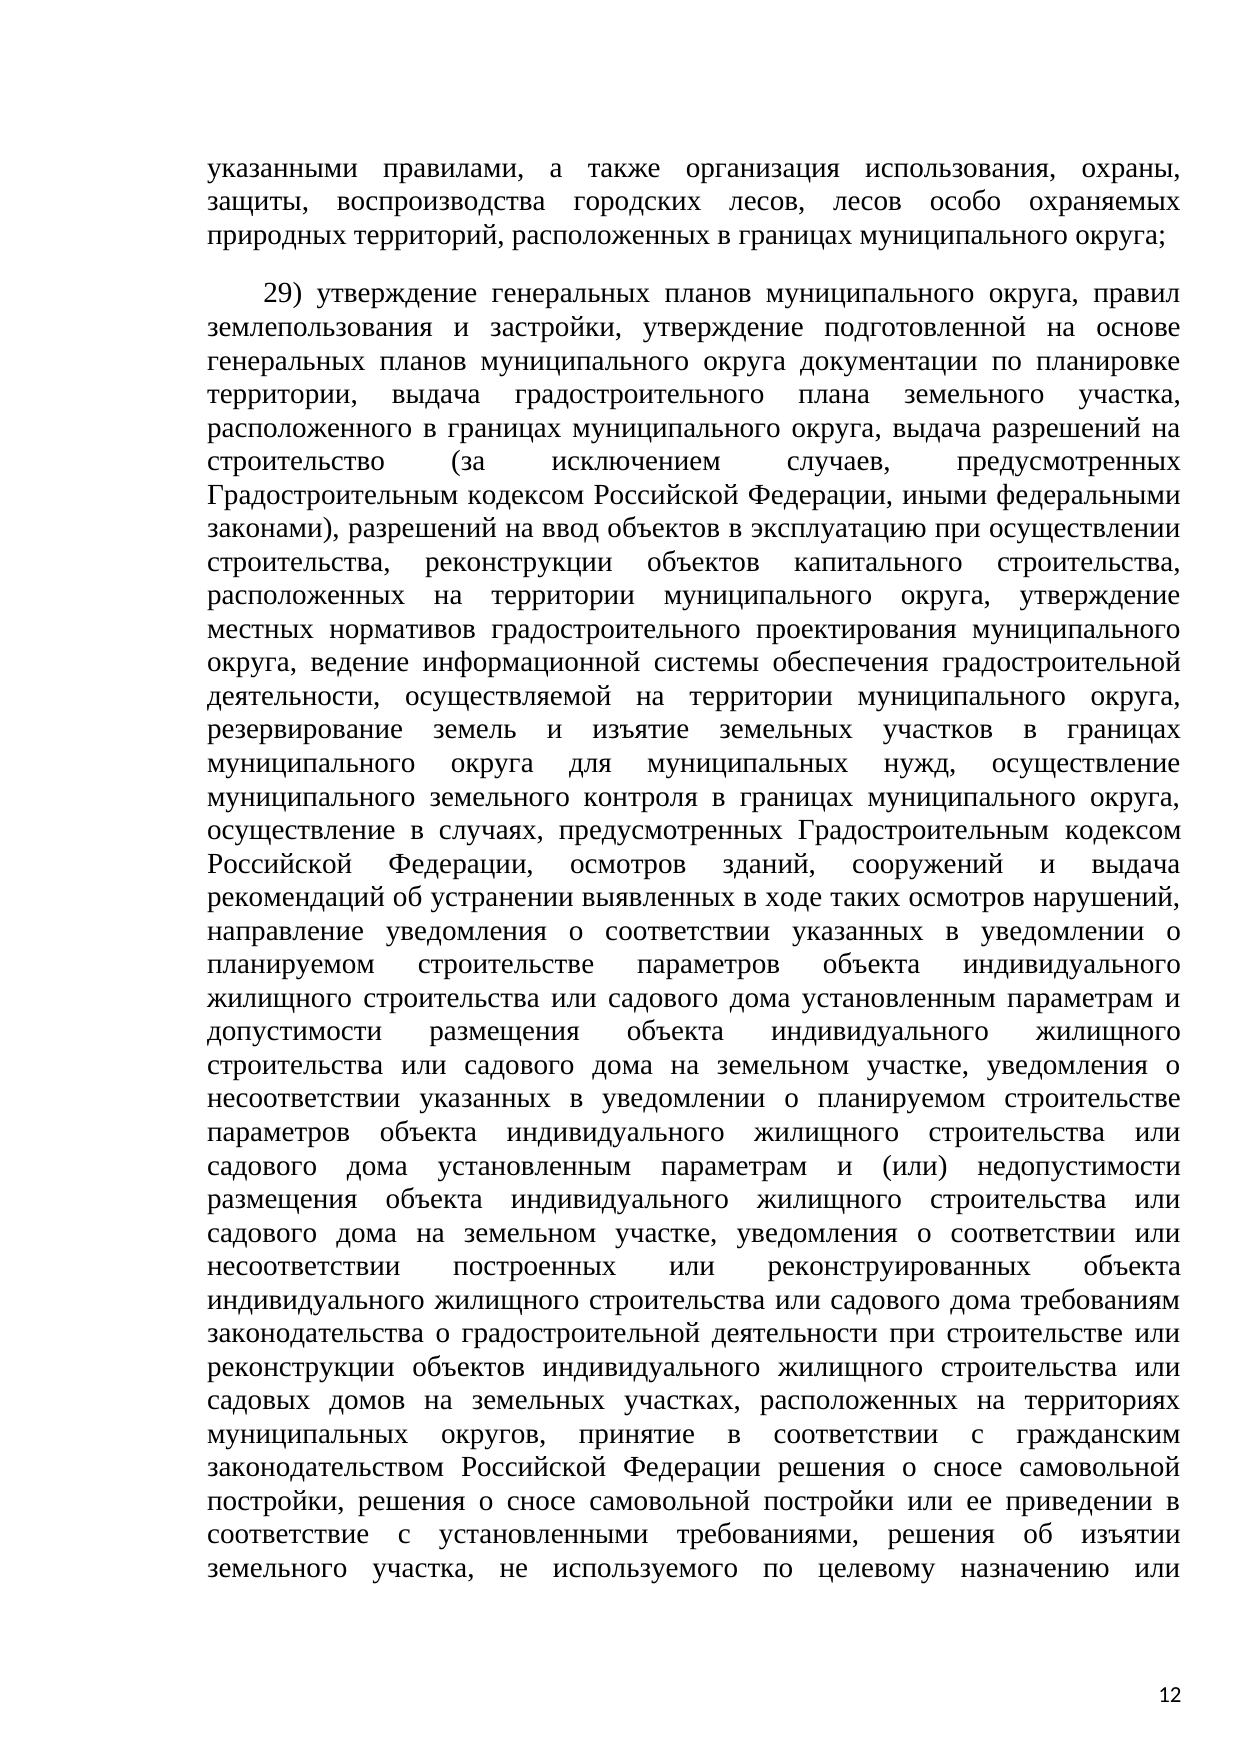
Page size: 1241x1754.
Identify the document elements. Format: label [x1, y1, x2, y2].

text [207, 150, 1181, 251]
text [207, 276, 1181, 1584]
